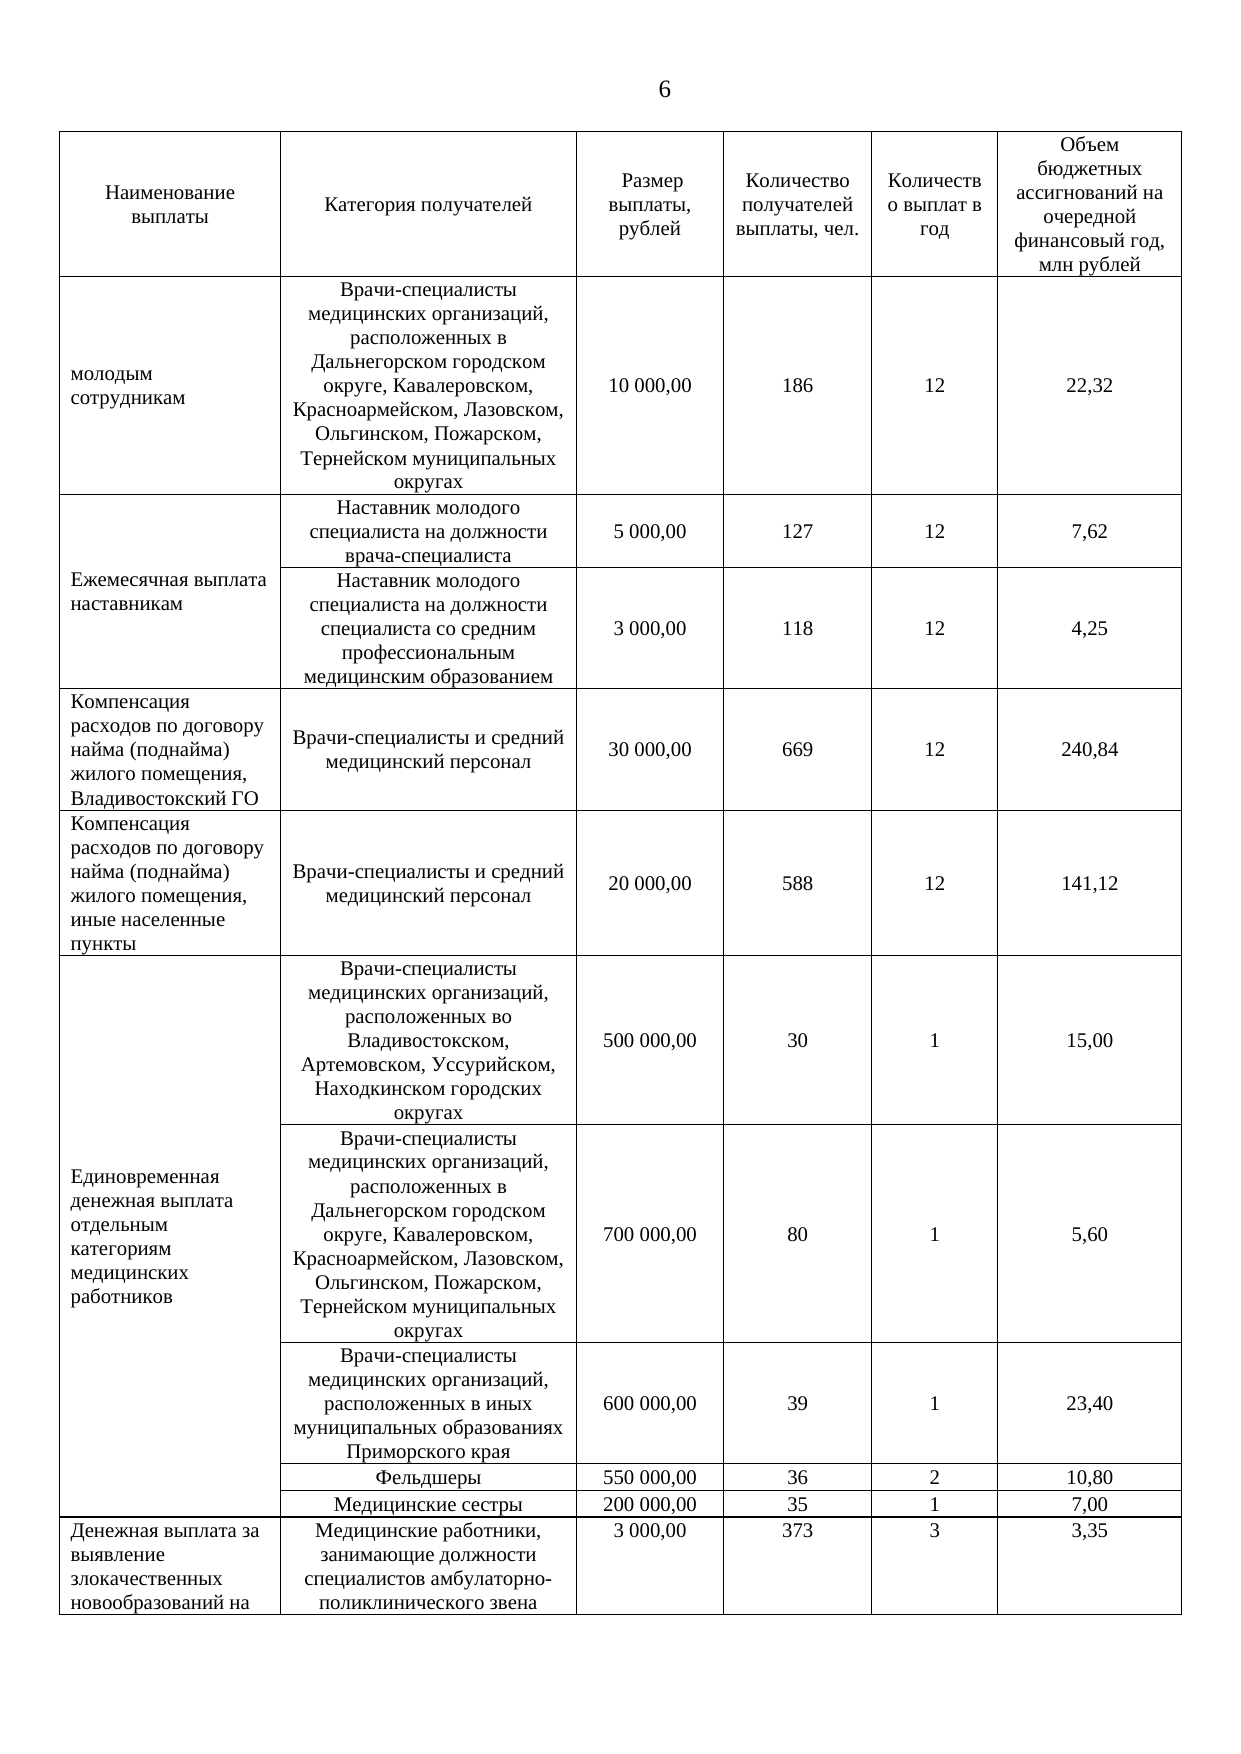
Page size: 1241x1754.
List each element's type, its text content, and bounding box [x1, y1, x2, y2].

table_cell 200 000,00 [577, 1491, 723, 1516]
table_cell 10,80 [998, 1464, 1181, 1490]
table_cell 600 000,00 [577, 1343, 723, 1463]
table_cell Медицинские работники, занимающие должности специалистов амбулаторно-поликлинического звена медицинских организаций [281, 1518, 576, 1614]
table_cell 22,32 [998, 277, 1181, 493]
table_cell 10 000,00 [577, 277, 723, 493]
table_cell Врачи-специалисты медицинских организаций, расположенных в Дальнегорском городском округе, Кавалеровском, Красноармейском, Лазовском, Ольгинском, Пожарском, Тернейском муниципальных округах [281, 1125, 576, 1342]
table_header Категория получателей [281, 132, 576, 276]
table_cell Единовременная денежная выплата отдельным категориям медицинских работников [60, 956, 280, 1516]
table_cell 669 [724, 689, 871, 809]
table_cell 1 [872, 1125, 997, 1342]
table_cell 36 [724, 1464, 871, 1490]
table_cell Врачи-специалисты медицинских организаций, расположенных в Дальнегорском городском округе, Кавалеровском, Красноармейском, Лазовском, Ольгинском, Пожарском, Тернейском муниципальных округах [281, 277, 576, 493]
table_cell 23,40 [998, 1343, 1181, 1463]
table_cell 186 [724, 277, 871, 493]
table_header Количество получателей выплаты, чел. [724, 132, 871, 276]
table_cell 12 [872, 689, 997, 809]
table_cell 141,12 [998, 811, 1181, 955]
table_cell 5,60 [998, 1125, 1181, 1342]
table_header Количество выплат в год [872, 132, 997, 276]
table_cell 240,84 [998, 689, 1181, 809]
table_cell 30 000,00 [577, 689, 723, 809]
table_header Размер выплаты, рублей [577, 132, 723, 276]
table_cell 4,25 [998, 568, 1181, 688]
table_cell 3 000,00 [577, 568, 723, 688]
table_cell 5 000,00 [577, 495, 723, 567]
table_cell 12 [872, 495, 997, 567]
table_cell 15,00 [998, 956, 1181, 1124]
table_cell Компенсация расходов по договору найма (поднайма) жилого помещения, Владивостокский ГО [60, 689, 280, 809]
table_cell 3 [872, 1518, 997, 1614]
table_cell 588 [724, 811, 871, 955]
table_cell 20 000,00 [577, 811, 723, 955]
table_cell Медицинские сестры [281, 1491, 576, 1516]
table_cell 127 [724, 495, 871, 567]
table_cell 12 [872, 277, 997, 493]
table_cell Наставник молодого специалиста на должности врача-специалиста [281, 495, 576, 567]
table_cell 7,00 [998, 1491, 1181, 1516]
table_cell Ежемесячная выплата наставникам [60, 495, 280, 688]
table_cell 1 [872, 1343, 997, 1463]
table_cell 700 000,00 [577, 1125, 723, 1342]
table_cell 12 [872, 568, 997, 688]
table_cell 500 000,00 [577, 956, 723, 1124]
table_cell Компенсация расходов по договору найма (поднайма) жилого помещения, иные населенные пункты [60, 811, 280, 955]
table_cell 12 [872, 811, 997, 955]
table_cell Наставник молодого специалиста на должности специалиста со средним профессиональным медицинским образованием [281, 568, 576, 688]
table_cell 35 [724, 1491, 871, 1516]
table_cell 1 [872, 1491, 997, 1516]
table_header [998, 132, 1181, 276]
table_cell Ежемесячная выплата молодым сотрудникам [60, 277, 280, 493]
table_cell 3 000,00 [577, 1518, 723, 1614]
table_cell 550 000,00 [577, 1464, 723, 1490]
table_cell Денежная выплата за выявление злокачественных новообразований на ранних стадиях [60, 1518, 280, 1614]
table_cell 1 [872, 956, 997, 1124]
table_cell 373 [724, 1518, 871, 1614]
table_cell Фельдшеры [281, 1464, 576, 1490]
table_header Наименование выплаты [60, 132, 280, 276]
table_cell 2 [872, 1464, 997, 1490]
table_cell Врачи-специалисты и средний медицинский персонал [281, 811, 576, 955]
table_cell 118 [724, 568, 871, 688]
table_cell Врачи-специалисты медицинских организаций, расположенных в иных муниципальных образованиях Приморского края [281, 1343, 576, 1463]
table_cell 30 [724, 956, 871, 1124]
table_cell 3,35 [998, 1518, 1181, 1614]
table_cell Врачи-специалисты и средний медицинский персонал [281, 689, 576, 809]
table_cell 80 [724, 1125, 871, 1342]
table_cell 7,62 [998, 495, 1181, 567]
table_cell 39 [724, 1343, 871, 1463]
table_cell Врачи-специалисты медицинских организаций, расположенных во Владивостокском, Артемовском, Уссурийском, Находкинском городских округах [281, 956, 576, 1124]
